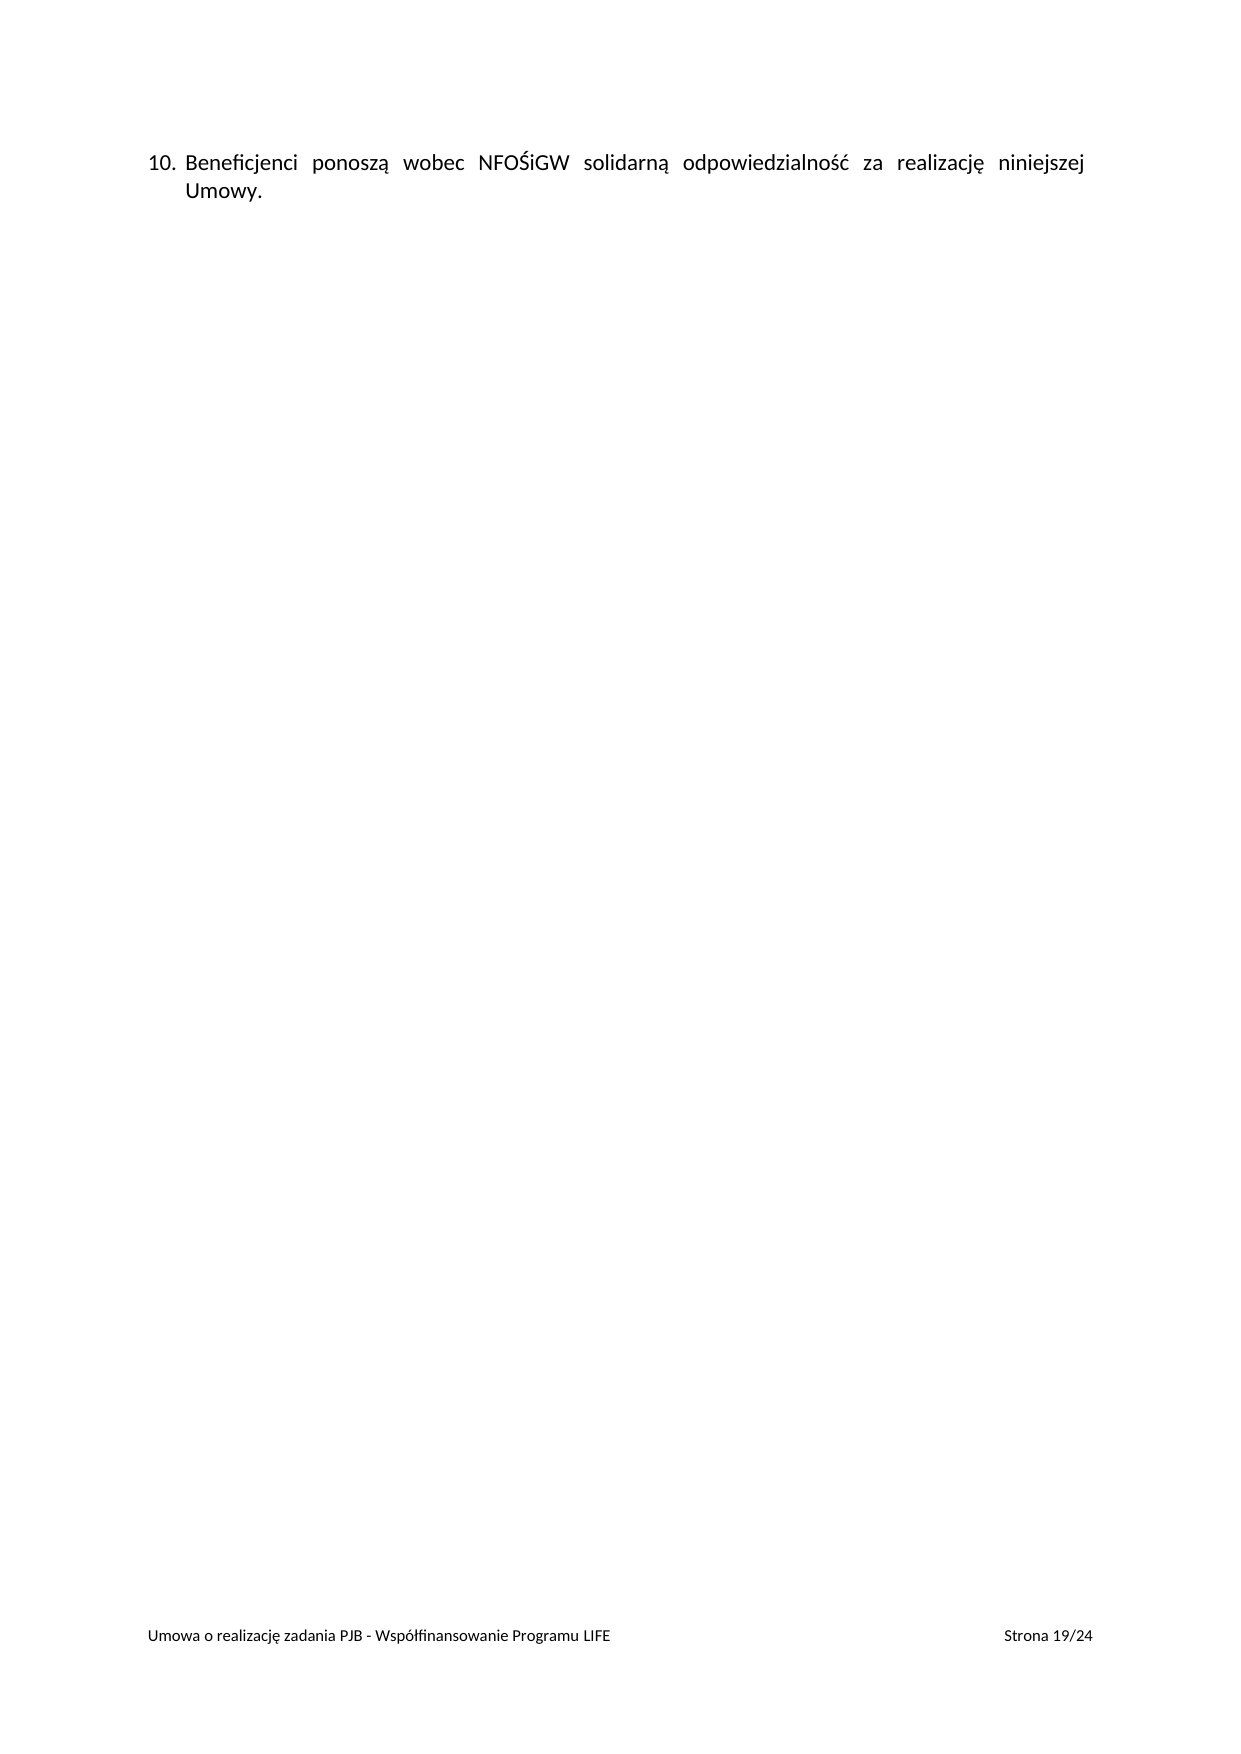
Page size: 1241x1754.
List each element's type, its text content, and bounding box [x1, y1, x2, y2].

title Beneficjenci ponoszą wobec NFOŚiGW solidarną odpowiedzialność za realizację niniejszej Umowy. [148, 148, 1086, 204]
